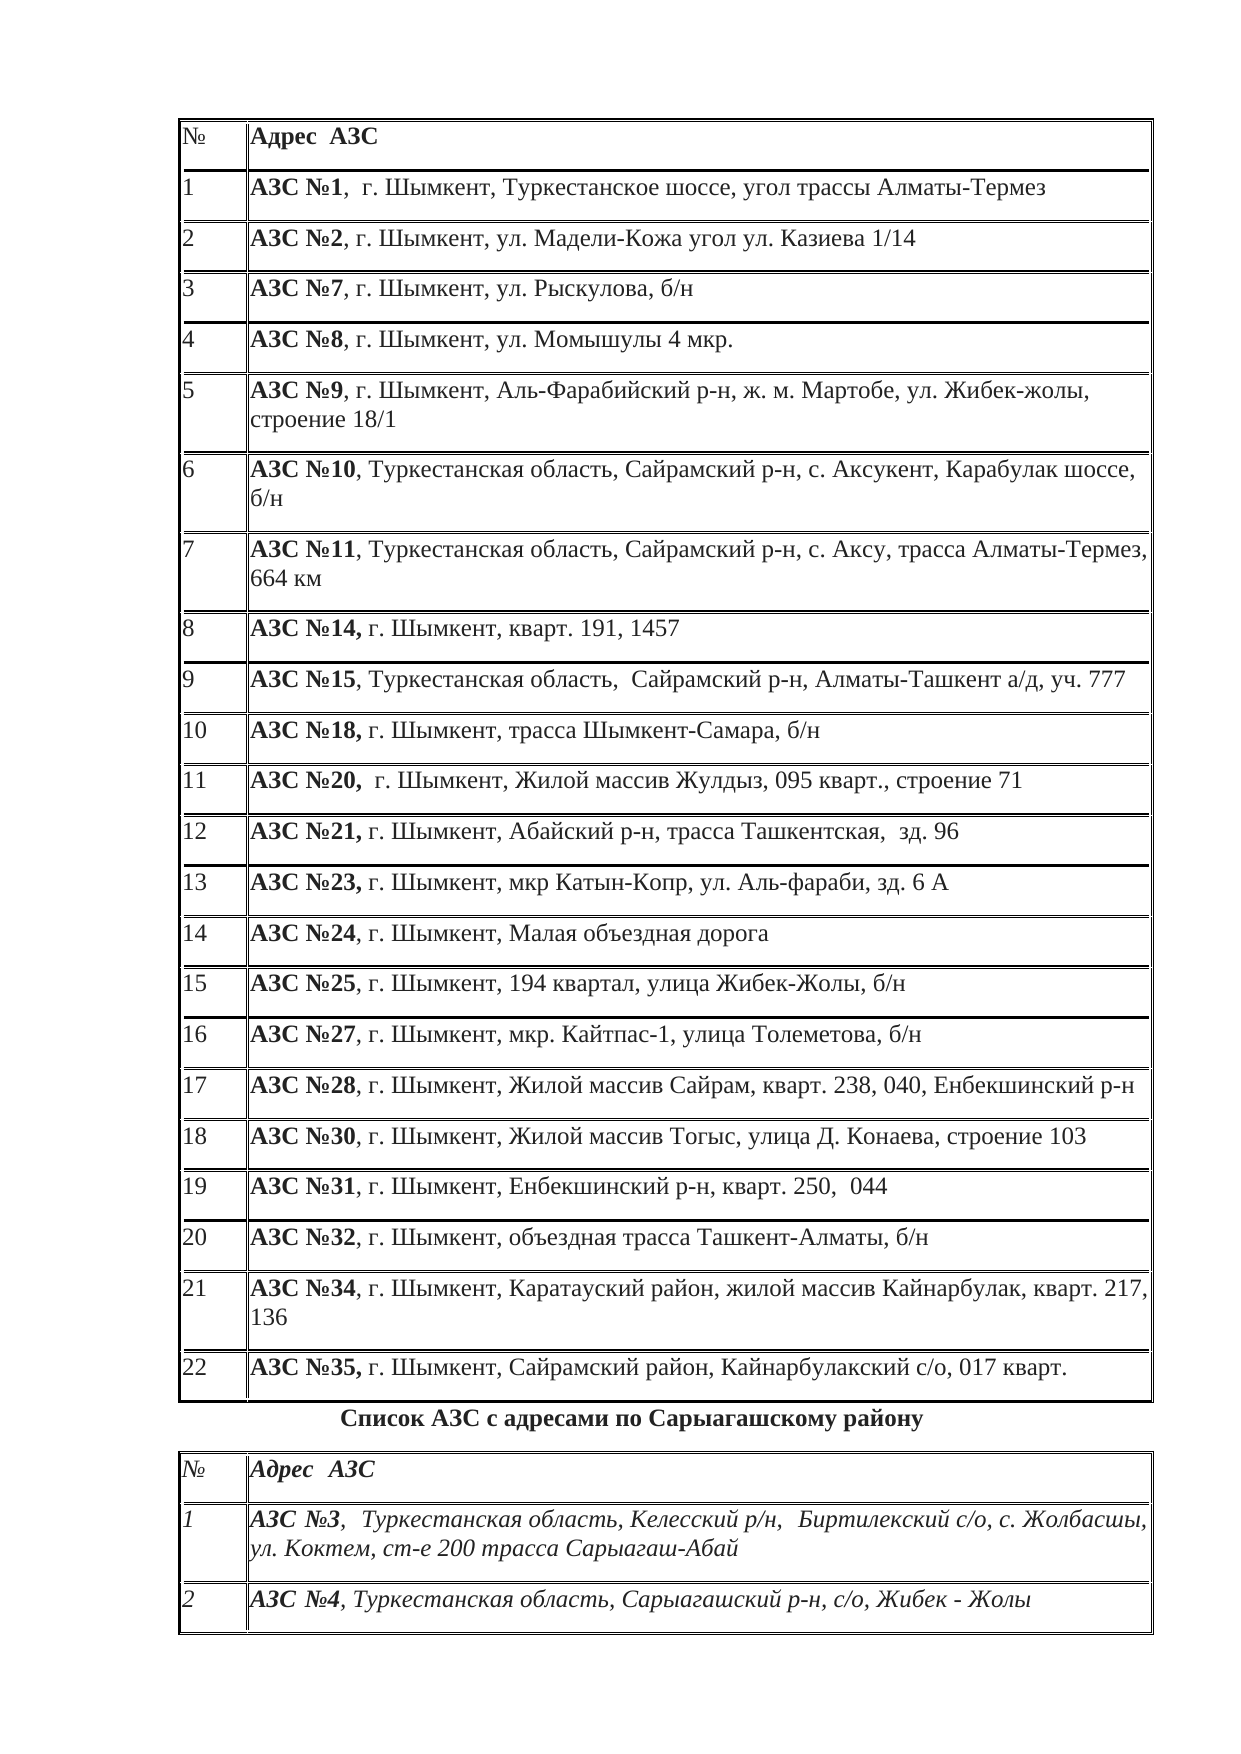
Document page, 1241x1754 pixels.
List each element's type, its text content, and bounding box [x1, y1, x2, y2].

table_cell 1 [181, 1501, 246, 1581]
table_cell АЗС №4, Туркестанская область, Сарыагашский р-н, с/о, Жибек - Жолы [248, 1581, 1152, 1632]
table_cell 10 [180, 712, 248, 762]
table_header Адрес АЗС [248, 122, 1151, 169]
table_cell 12 [181, 813, 246, 864]
table_cell АЗС №10, Туркестанская область, Сайрамский р-н, с. Аксукент, Карабулак шоссе, б/н [249, 451, 1151, 531]
table_cell 1 [181, 169, 246, 219]
table_cell 9 [181, 661, 246, 712]
table_cell 13 [181, 864, 246, 914]
table_header Адрес АЗС [248, 1454, 1151, 1501]
table_cell АЗС №35, г. Шымкент, Сайрамский район, Кайнарбулакский с/о, 017 кварт. [248, 1349, 1151, 1400]
table_cell 17 [180, 1067, 248, 1117]
table_cell АЗС №23, г. Шымкент, мкр Катын-Копр, ул. Аль-фараби, зд. 6 А [249, 864, 1151, 914]
table_cell 14 [181, 915, 246, 965]
table_cell АЗС №30, г. Шымкент, Жилой массив Тогыс, улица Д. Конаева, строение 103 [249, 1118, 1151, 1168]
table_cell АЗС №7, г. Шымкент, ул. Рыскулова, б/н [249, 270, 1151, 321]
table_cell 6 [181, 451, 246, 531]
table_cell АЗС №31, г. Шымкент, Енбекшинский р-н, кварт. 250, 044 [249, 1168, 1151, 1219]
table_cell АЗС №21, г. Шымкент, Абайский р-н, трасса Ташкентская, зд. 96 [249, 813, 1151, 864]
table_cell АЗС №34, г. Шымкент, Каратауский район, жилой массив Кайнарбулак, кварт. 217, 136 [248, 1270, 1152, 1349]
table_cell АЗС №14, г. Шымкент, кварт. 191, 1457 [249, 610, 1151, 661]
table_cell АЗС №1, г. Шымкент, Туркестанское шоссе, угол трассы Алматы-Термез [249, 169, 1151, 219]
table_cell АЗС №28, г. Шымкент, Жилой массив Сайрам, кварт. 238, 040, Енбекшинский р-н [248, 1067, 1152, 1117]
table_cell 11 [181, 763, 246, 813]
table_cell 7 [180, 531, 248, 610]
table_cell АЗС №15, Туркестанская область, Сайрамский р-н, Алматы-Ташкент а/д, уч. 777 [249, 661, 1151, 712]
table_cell АЗС №3, Туркестанская область, Келесский р/н, Биртилекский с/о, с. Жолбасшы, ул. Коктем, ст-е 200 трасса Сарыагаш-Абай [249, 1501, 1151, 1581]
table_cell АЗС №2, г. Шымкент, ул. Мадели-Кожа угол ул. Казиева 1/14 [249, 220, 1151, 270]
table_cell 16 [181, 1016, 246, 1067]
table_cell АЗС №20, г. Шымкент, Жилой массив Жулдыз, 095 кварт., строение 71 [249, 763, 1151, 813]
table_cell АЗС №11, Туркестанская область, Сайрамский р-н, с. Аксу, трасса Алматы-Термез, 664 км [248, 531, 1152, 610]
table_cell АЗС №24, г. Шымкент, Малая объездная дорога [249, 915, 1151, 965]
table_cell АЗС №27, г. Шымкент, мкр. Кайтпас-1, улица Толеметова, б/н [249, 1016, 1151, 1067]
table_cell 15 [181, 965, 246, 1016]
table_cell 21 [180, 1270, 248, 1349]
table_cell АЗС №8, г. Шымкент, ул. Момышулы 4 мкр. [249, 321, 1151, 372]
text Список АЗС с адресами по Сарыагашскому району [177, 1403, 1152, 1432]
table_cell АЗС №9, г. Шымкент, Аль-Фарабийский р-н, ж. м. Мартобе, ул. Жибек-жолы, строение 18/1 [248, 372, 1152, 451]
table_cell 4 [181, 321, 246, 372]
table_cell 19 [181, 1168, 246, 1219]
table_cell 5 [180, 372, 248, 451]
table_cell 22 [181, 1349, 248, 1400]
table_cell АЗС №25, г. Шымкент, 194 квартал, улица Жибек-Жолы, б/н [249, 965, 1151, 1016]
table_cell 8 [181, 610, 246, 661]
table_cell 2 [181, 220, 246, 270]
table_cell 20 [181, 1219, 246, 1270]
table_cell АЗС №18, г. Шымкент, трасса Шымкент-Самара, б/н [248, 712, 1152, 762]
table_cell 18 [181, 1118, 246, 1168]
table_cell 2 [180, 1581, 247, 1632]
table_header № [181, 122, 248, 169]
table_cell АЗС №32, г. Шымкент, объездная трасса Ташкент-Алматы, б/н [249, 1219, 1151, 1270]
table_cell 3 [181, 270, 246, 321]
table_header № [181, 1454, 247, 1501]
